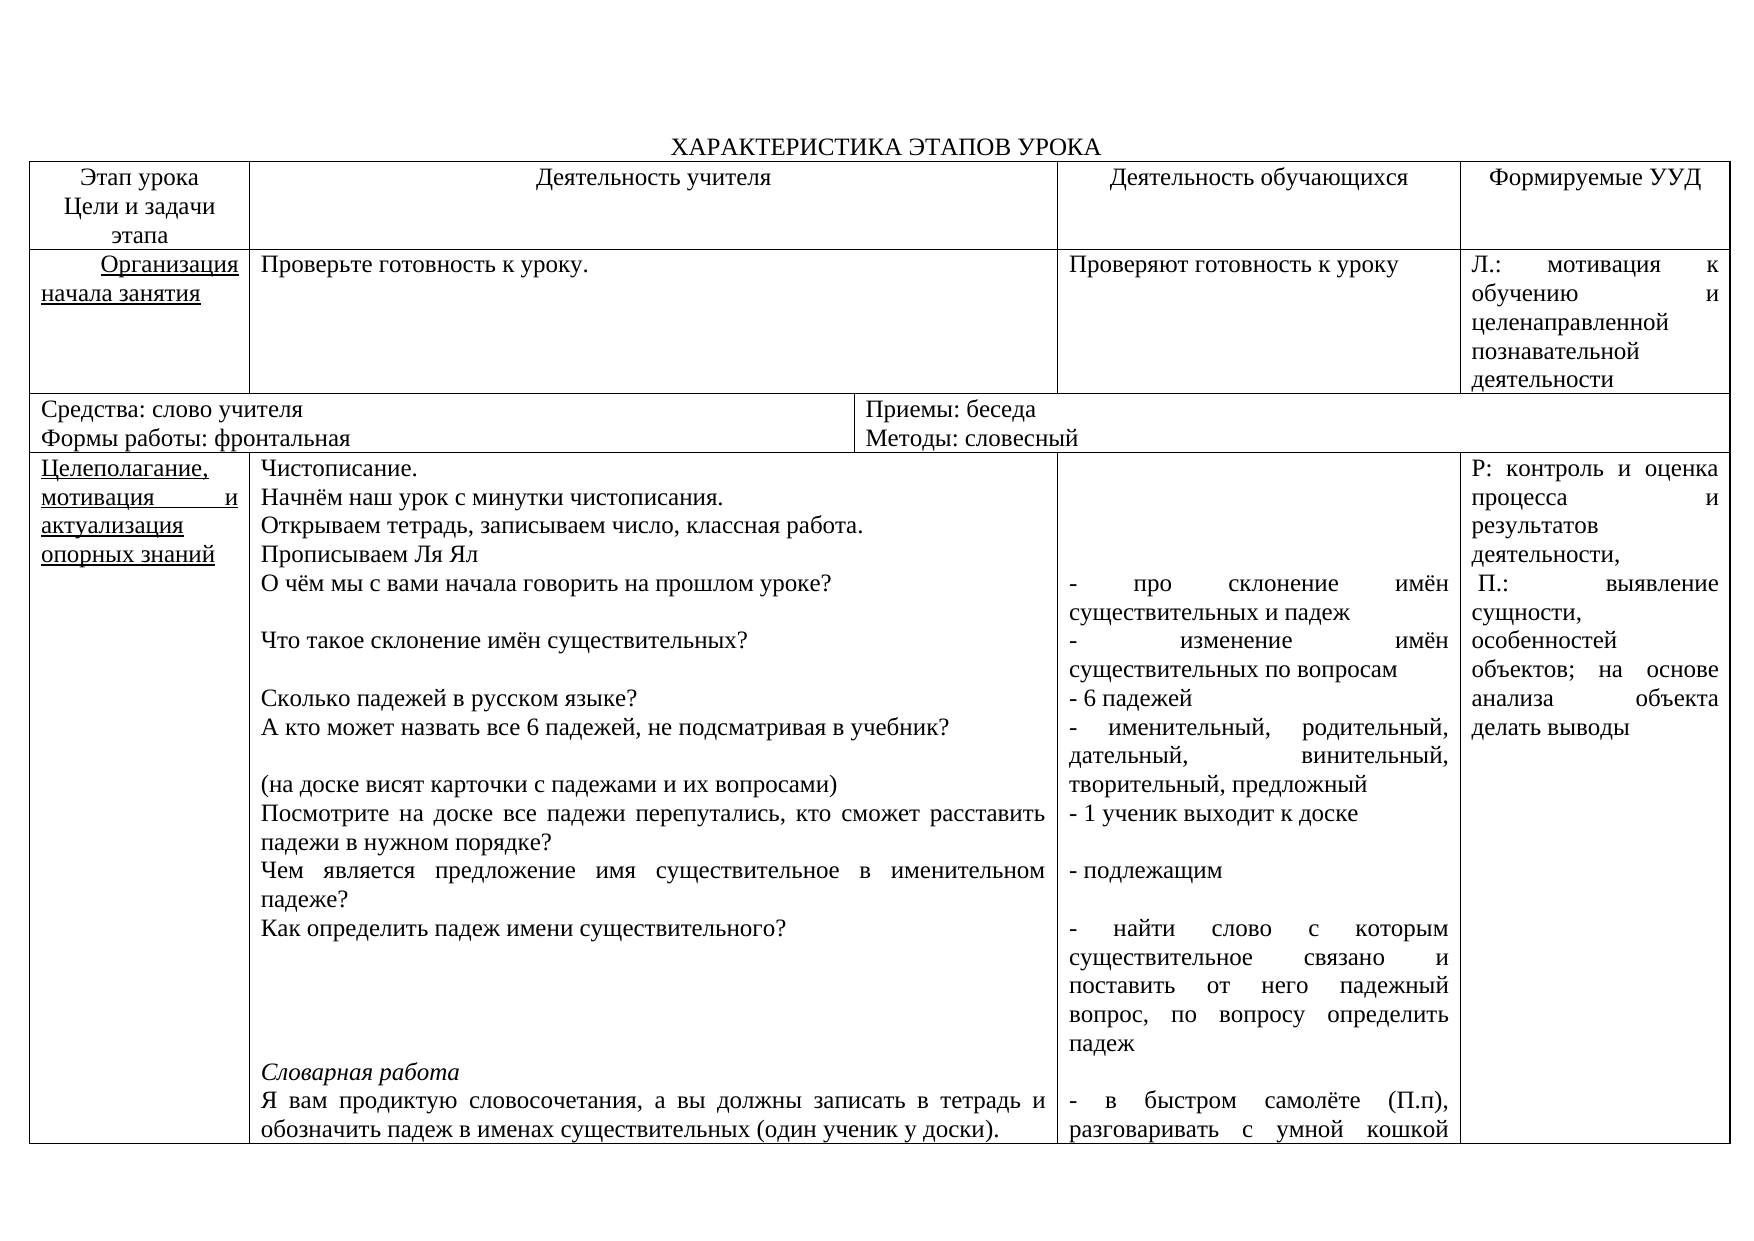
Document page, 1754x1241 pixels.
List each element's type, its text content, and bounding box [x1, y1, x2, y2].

table_header Деятельность обучающихся [1058, 162, 1460, 248]
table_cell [30, 453, 249, 1143]
table_cell Приемы: беседа Методы: словесный [855, 394, 1729, 452]
table_header Деятельность учителя [250, 162, 1057, 248]
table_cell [1461, 453, 1729, 1143]
table_cell Средства: слово учителя Формы работы: фронтальная [30, 394, 854, 452]
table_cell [1058, 453, 1460, 1143]
table_cell Проверьте готовность к уроку. [250, 250, 1057, 393]
table_header Этап урока Цели и задачи этапа [30, 162, 249, 248]
table_header Формируемые УУД [1461, 162, 1729, 248]
table_cell Организация начала занятия [30, 250, 249, 393]
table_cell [250, 453, 1057, 1143]
text ХАРАКТЕРИСТИКА ЭТАПОВ УРОКА [44, 132, 1728, 161]
table_cell Л.: мотивация к обучению и целенаправленной познавательной деятельности [1461, 250, 1729, 393]
table_cell Проверяют готовность к уроку [1058, 250, 1460, 393]
